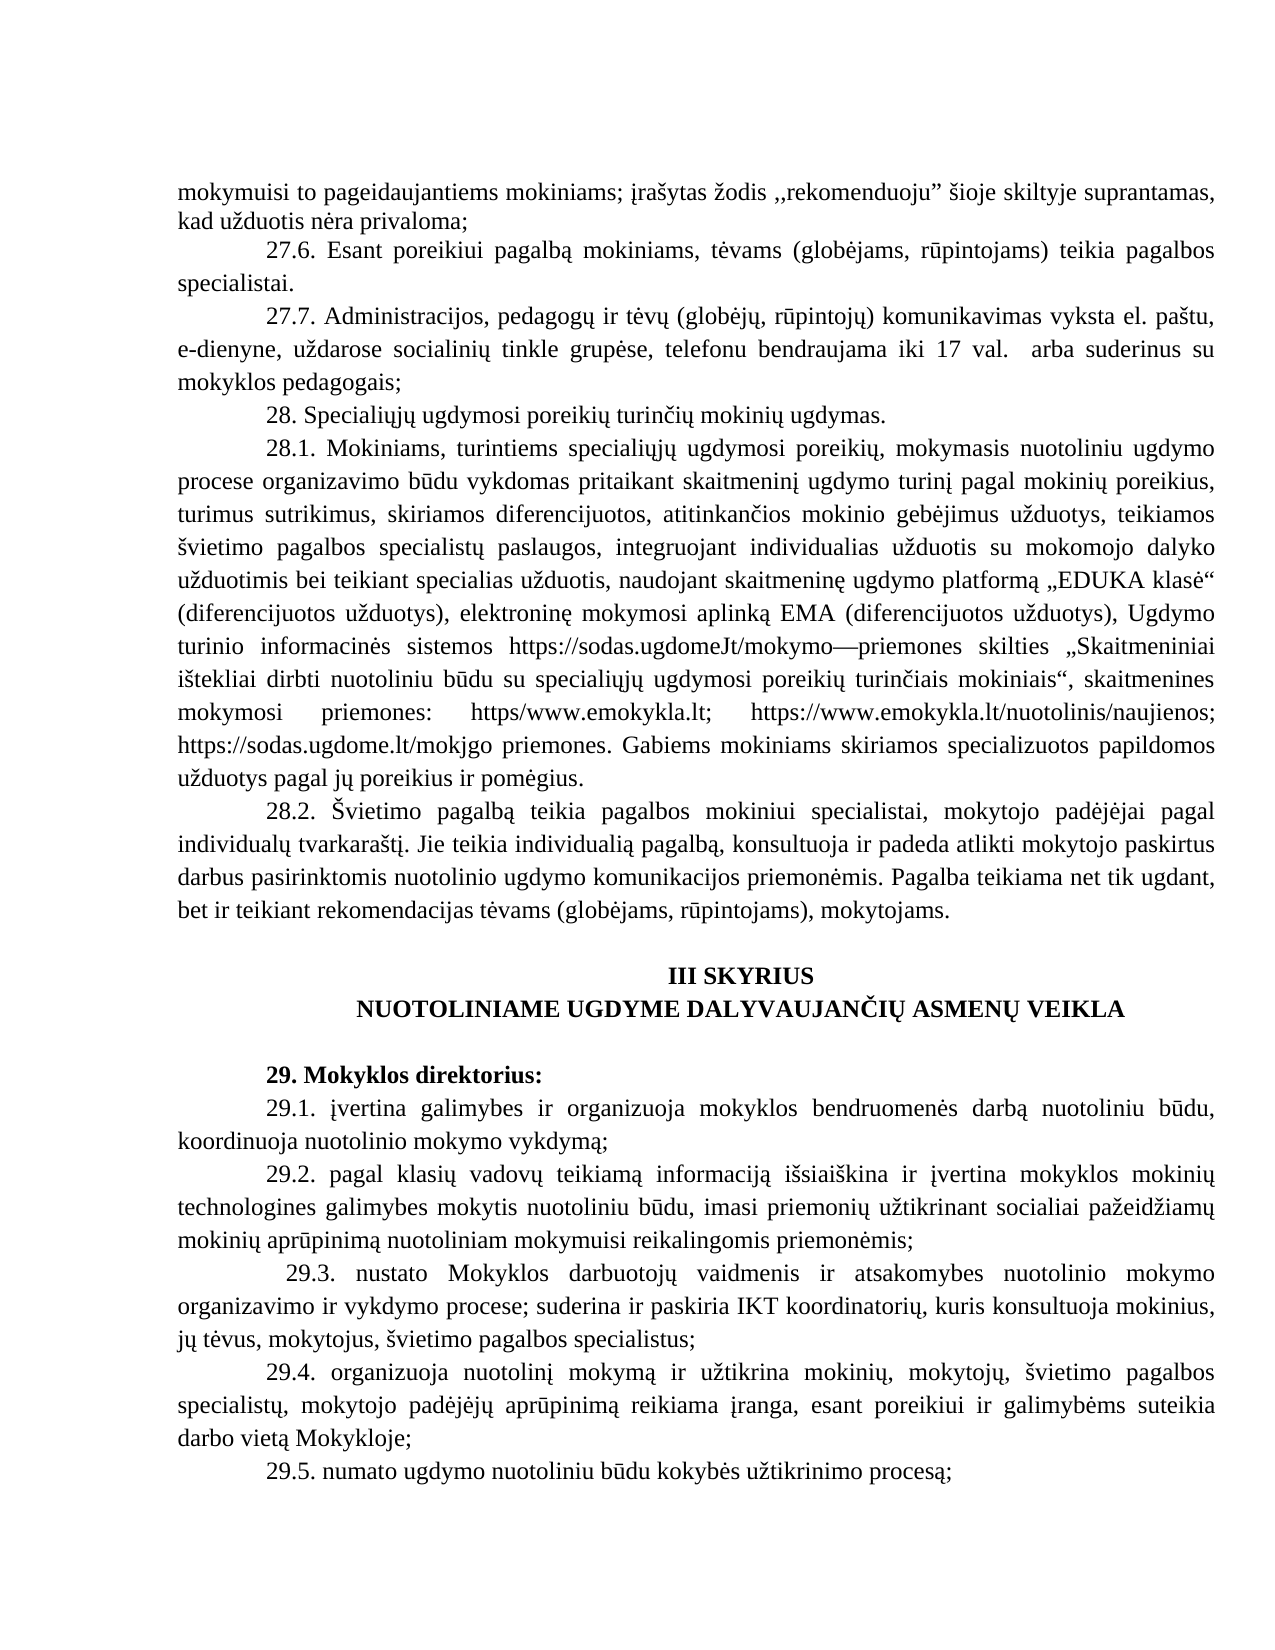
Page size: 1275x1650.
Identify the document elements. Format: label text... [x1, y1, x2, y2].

text 28.1. Mokiniams, turintiems specialiųjų ugdymosi poreikių, mokymasis nuotoliniu ugdymo procese organizavimo būdu vykdomas pritaikant skaitmeninį ugdymo turinį pagal mokinių poreikius, turimus sutrikimus, skiriamos diferencijuotos, atitinkančios mokinio gebėjimus užduotys, teikiamos švietimo pagalbos specialistų paslaugos, integruojant individualias užduotis su mokomojo dalyko užduotimis bei teikiant specialias užduotis, naudojant skaitmeninę ugdymo platformą „EDUKA klasė“ (diferencijuotos užduotys), elektroninę mokymosi aplinką EMA (diferencijuotos užduotys), Ugdymo turinio informacinės sistemos https://sodas.ugdomeJt/mokymo—priemones skilties „Skaitmeniniai ištekliai dirbti nuotoliniu būdu su specialiųjų ugdymosi poreikių turinčiais mokiniais“, skaitmenines mokymosi priemones: https/www.emokykla.lt; https://www.emokykla.lt/nuotolinis/naujienos; https://sodas.ugdome.lt/mokjgo priemones. Gabiems mokiniams skiriamos specializuotos papildomos užduotys pagal jų poreikius ir pomėgius. [177, 433, 1216, 792]
text 29.1. įvertina galimybes ir organizuoja mokyklos bendruomenės darbą nuotoliniu būdu, koordinuoja nuotolinio mokymo vykdymą; [177, 1093, 1216, 1155]
text NUOTOLINIAME UGDYME DALYVAUJANČIŲ ASMENŲ VEIKLA [177, 994, 1216, 1023]
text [177, 177, 1216, 235]
text 29.3. nustato Mokyklos darbuotojų vaidmenis ir atsakomybes nuotolinio mokymo organizavimo ir vykdymo procese; suderina ir paskiria IKT koordinatorių, kuris konsultuoja mokinius, jų tėvus, mokytojus, švietimo pagalbos specialistus; [177, 1258, 1216, 1353]
text 27.6. Esant poreikiui pagalbą mokiniams, tėvams (globėjams, rūpintojams) teikia pagalbos specialistai. [177, 235, 1216, 296]
text III SKYRIUS [177, 961, 1216, 990]
text 29.5. numato ugdymo nuotoliniu būdu kokybės užtikrinimo procesą; [177, 1456, 1216, 1485]
text 27.7. Administracijos, pedagogų ir tėvų (globėjų, rūpintojų) komunikavimas vyksta el. paštu, e-dienyne, uždarose socialinių tinkle grupėse, telefonu bendraujama iki 17 val. arba suderinus su mokyklos pedagogais; [177, 301, 1216, 396]
text 28.2. Švietimo pagalbą teikia pagalbos mokiniui specialistai, mokytojo padėjėjai pagal individualų tvarkaraštį. Jie teikia individualią pagalbą, konsultuoja ir padeda atlikti mokytojo paskirtus darbus pasirinktomis nuotolinio ugdymo komunikacijos priemonėmis. Pagalba teikiama net tik ugdant, bet ir teikiant rekomendacijas tėvams (globėjams, rūpintojams), mokytojams. [177, 796, 1216, 924]
text 29. Mokyklos direktorius: [177, 1060, 1216, 1089]
text 29.4. organizuoja nuotolinį mokymą ir užtikrina mokinių, mokytojų, švietimo pagalbos specialistų, mokytojo padėjėjų aprūpinimą reikiama įranga, esant poreikiui ir galimybėms suteikia darbo vietą Mokykloje; [177, 1357, 1216, 1452]
text 28. Specialiųjų ugdymosi poreikių turinčių mokinių ugdymas. [177, 400, 1216, 428]
text 29.2. pagal klasių vadovų teikiamą informaciją išsiaiškina ir įvertina mokyklos mokinių technologines galimybes mokytis nuotoliniu būdu, imasi priemonių užtikrinant socialiai pažeidžiamų mokinių aprūpinimą nuotoliniam mokymuisi reikalingomis priemonėmis; [177, 1159, 1216, 1254]
